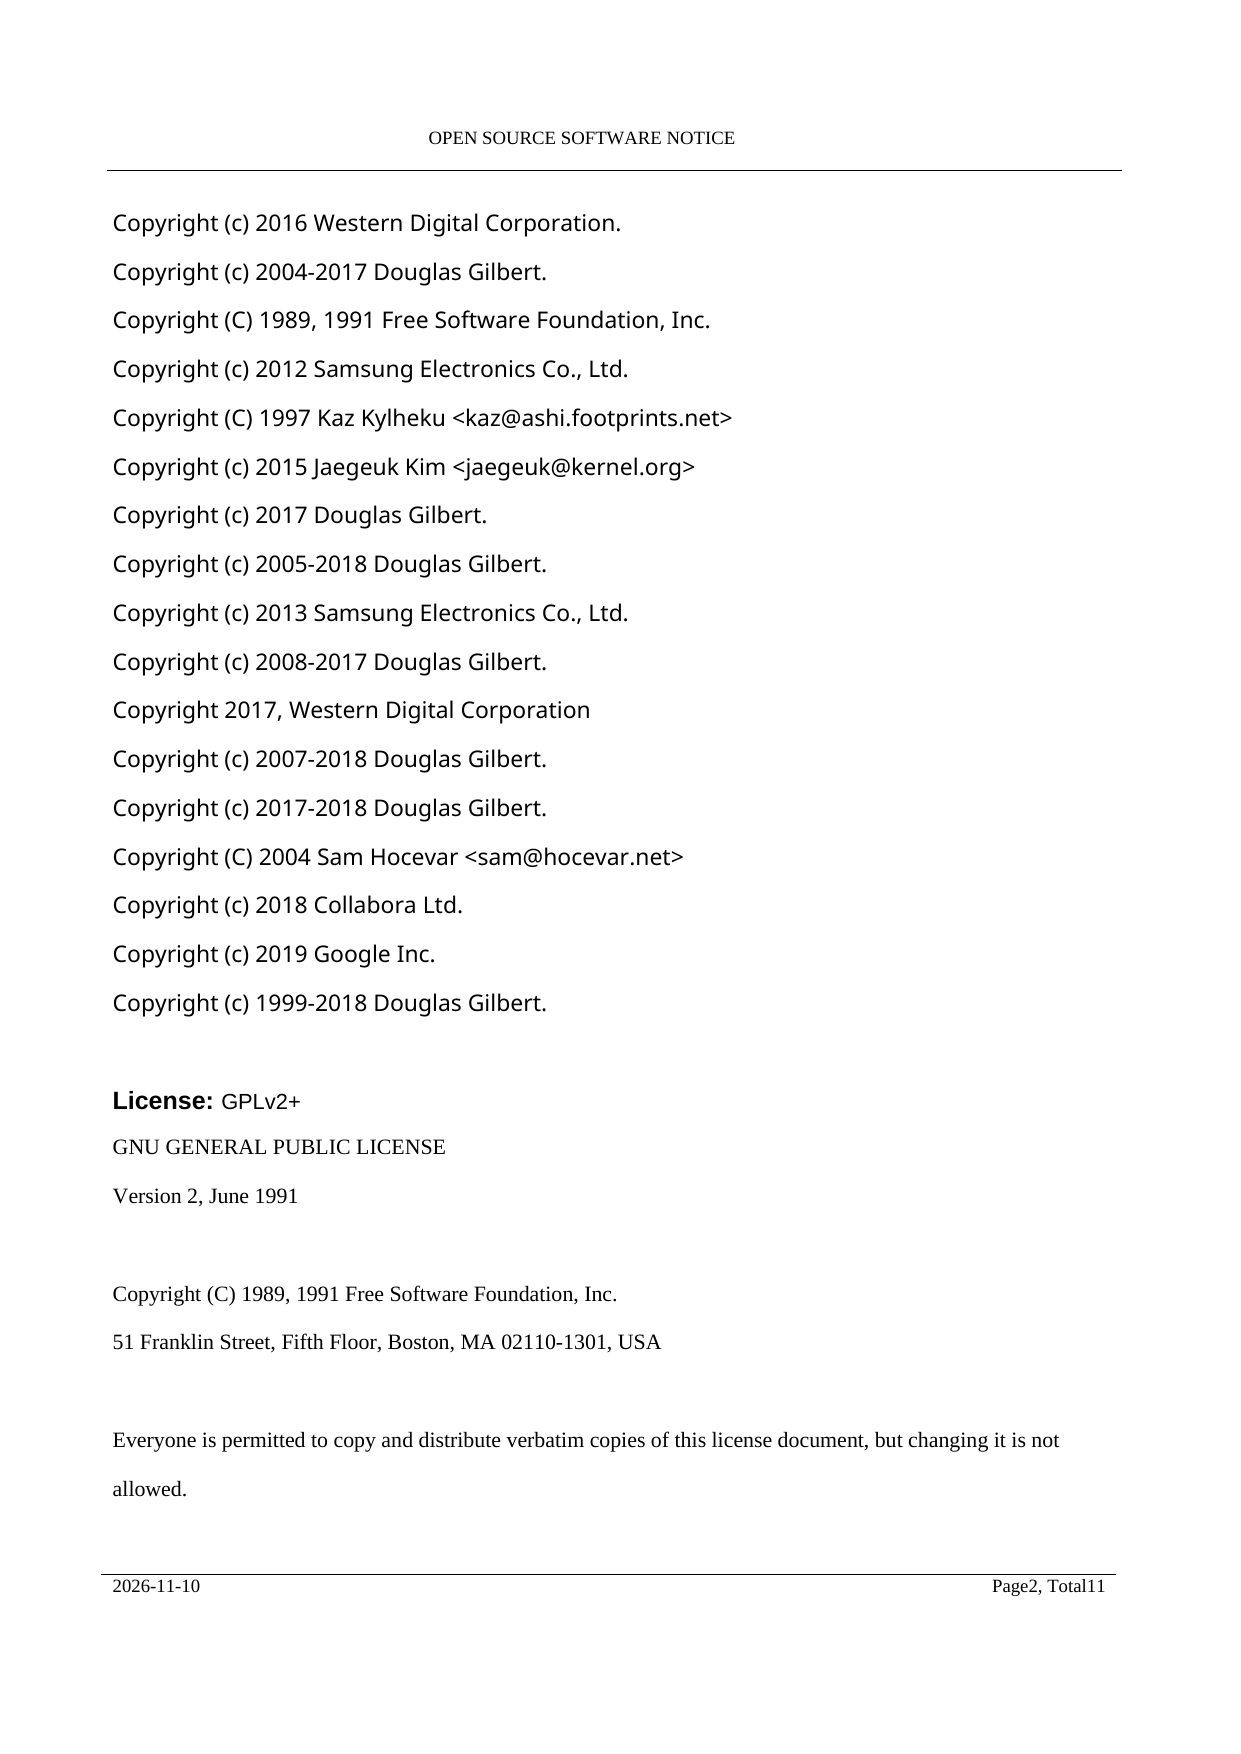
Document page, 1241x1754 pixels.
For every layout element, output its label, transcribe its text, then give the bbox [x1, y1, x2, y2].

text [112, 1131, 1128, 1504]
text License: GPLv2+ [112, 1084, 1128, 1116]
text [112, 206, 1128, 1068]
